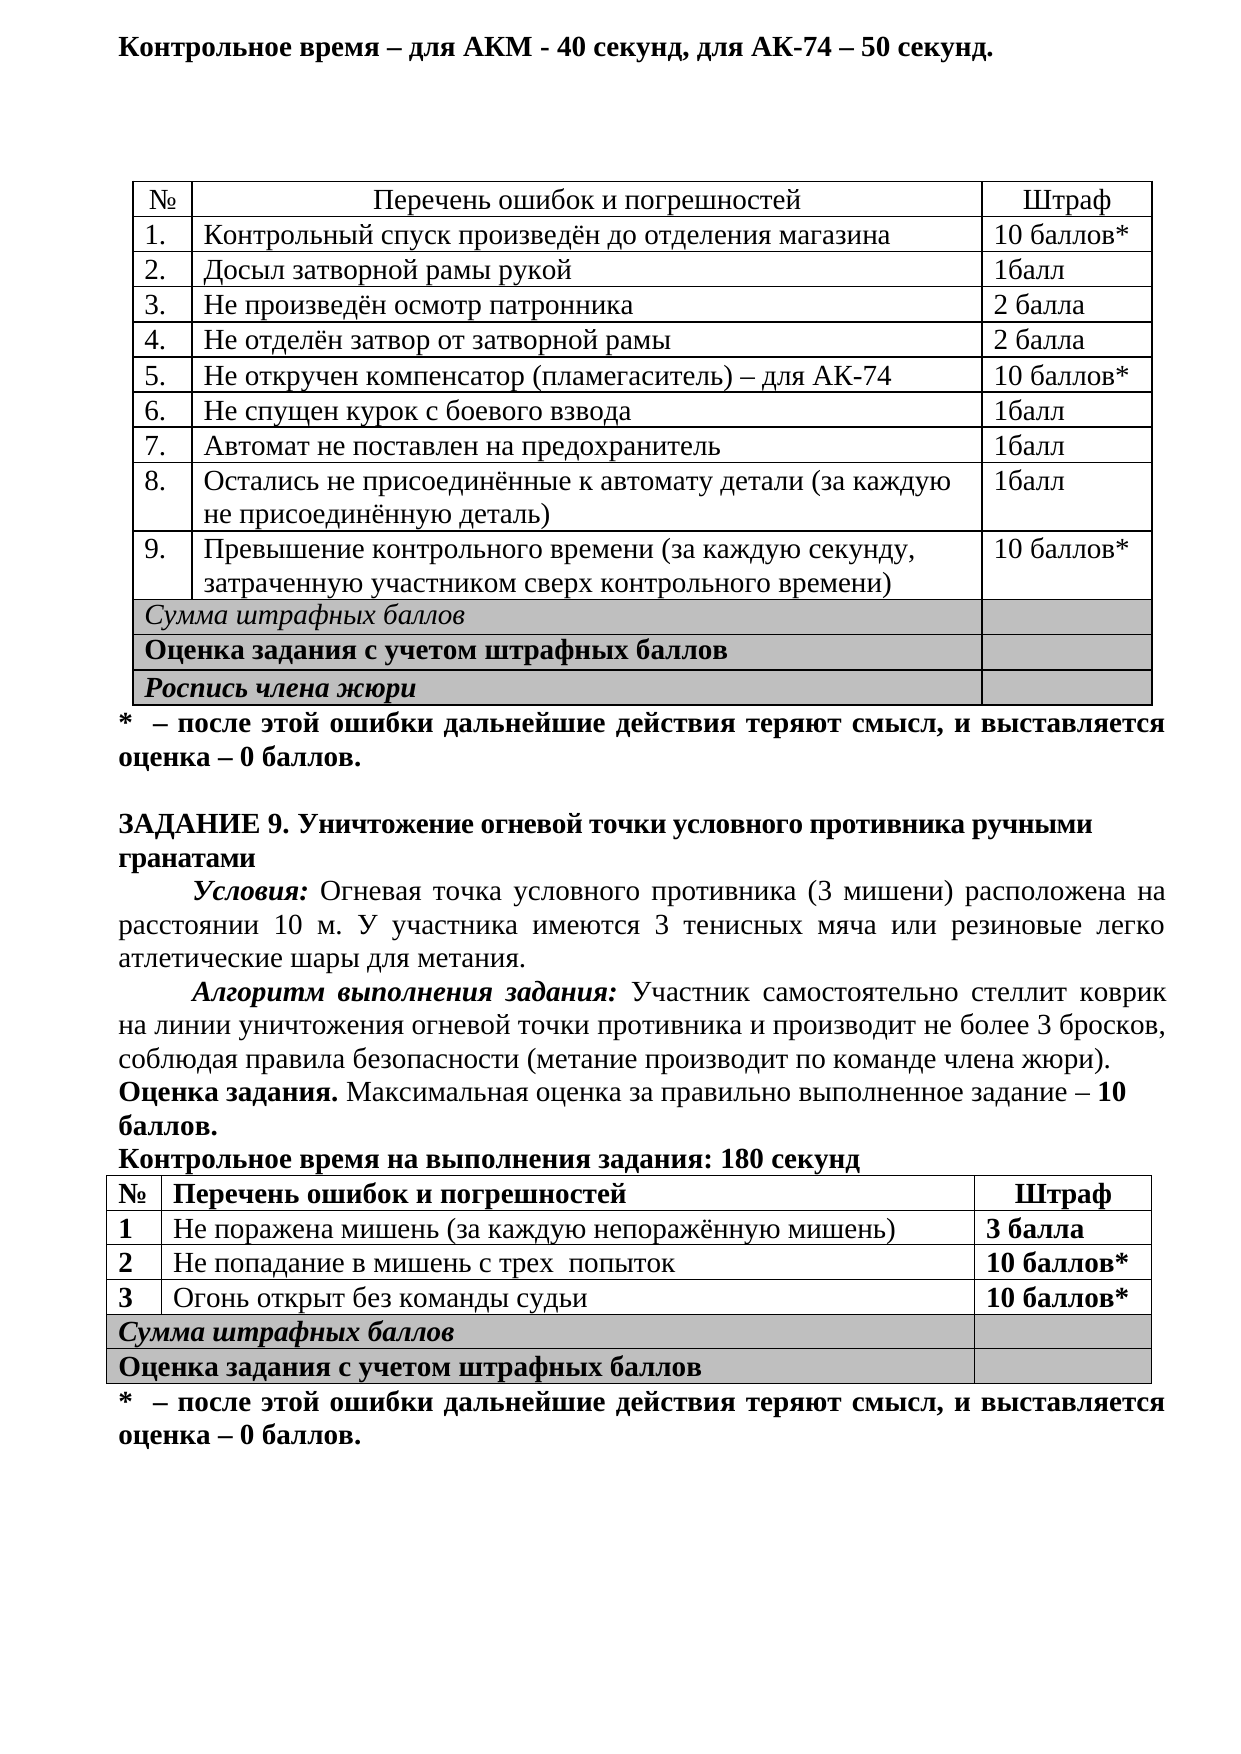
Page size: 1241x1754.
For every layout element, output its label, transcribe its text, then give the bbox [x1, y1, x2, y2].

table_cell 9. [134, 532, 191, 599]
table_cell 1. [134, 217, 191, 251]
table_cell 4. [134, 323, 191, 356]
table_cell 1 [107, 1211, 161, 1244]
table_cell 1балл [983, 428, 1151, 461]
text Контрольное время – для АКМ - 40 секунд, для АК-74 – 50 секунд. [118, 29, 1167, 63]
table_cell 10 баллов* [975, 1280, 1151, 1313]
text Контрольное время на выполнения задания: 180 секунд [118, 1142, 1167, 1175]
table_cell 2 балла [983, 323, 1151, 356]
table_header № [107, 1176, 161, 1210]
table_cell Сумма штрафных баллов [134, 600, 981, 634]
table_cell 3 [107, 1280, 161, 1313]
table_cell [983, 635, 1151, 669]
table_cell Превышение контрольного времени (за каждую секунду, затраченную участником сверх контрольного времени) [193, 532, 981, 599]
table_header Перечень ошибок и погрешностей [162, 1176, 974, 1210]
table_cell Контрольный спуск произведён до отделения магазина [193, 217, 981, 251]
table_header Штраф [983, 182, 1151, 216]
table_cell 3. [134, 287, 191, 321]
text ЗАДАНИЕ 9. Уничтожение огневой точки условного противника ручными гранатами [118, 806, 1167, 873]
table_cell 3 балла [975, 1211, 1151, 1244]
table_header Перечень ошибок и погрешностей [193, 182, 981, 216]
table_cell Не отделён затвор от затворной рамы [193, 323, 981, 356]
table_cell 7. [134, 428, 191, 461]
text Оценка задания. Максимальная оценка за правильно выполненное задание – 10 баллов. [118, 1074, 1167, 1142]
table_cell 2. [134, 252, 191, 286]
table_cell Оценка задания с учетом штрафных баллов [134, 635, 981, 669]
table_cell [975, 1349, 1151, 1383]
table_cell [975, 1315, 1151, 1348]
table_cell 10 баллов* [983, 532, 1151, 599]
table_cell [983, 671, 1151, 704]
table_cell [983, 600, 1151, 634]
table_cell 5. [134, 358, 191, 391]
table_cell 1балл [983, 393, 1151, 426]
table_cell 8. [134, 463, 191, 530]
table_cell Автомат не поставлен на предохранитель [193, 428, 981, 461]
text Алгоритм выполнения задания: Участник самостоятельно стеллит коврик на линии уничтожения огневой точки противника и производит не более 3 бросков, соблюдая правила безопасности (метание производит по команде члена жюри). [118, 974, 1167, 1074]
text * – после этой ошибки дальнейшие действия теряют смысл, и выставляется оценка – 0 баллов. [118, 1384, 1167, 1451]
table_cell 1балл [983, 463, 1151, 530]
table_cell 6. [134, 393, 191, 426]
table_cell Роспись члена жюри [134, 671, 981, 704]
table_cell 2 [107, 1245, 161, 1279]
table_cell Не попадание в мишень с трех попыток [162, 1245, 974, 1279]
table_header Штраф [975, 1176, 1151, 1210]
table_cell Огонь открыт без команды судьи [162, 1280, 974, 1313]
text Условия: Огневая точка условного противника (3 мишени) расположена на расстоянии 10 м. У участника имеются 3 тенисных мяча или резиновые легко атлетические шары для метания. [118, 873, 1167, 974]
table_cell Не откручен компенсатор (пламегаситель) – для АК-74 [193, 358, 981, 391]
table_cell 10 баллов* [983, 358, 1151, 391]
table_cell Не поражена мишень (за каждую непоражённую мишень) [162, 1211, 974, 1244]
text * – после этой ошибки дальнейшие действия теряют смысл, и выставляется оценка – 0 баллов. [118, 706, 1167, 773]
table_cell Сумма штрафных баллов [107, 1315, 974, 1348]
table_cell 10 баллов* [975, 1245, 1151, 1279]
table_cell Остались не присоединённые к автомату детали (за каждую не присоединённую деталь) [193, 463, 981, 530]
table_cell Оценка задания с учетом штрафных баллов [107, 1349, 974, 1383]
table_cell Не спущен курок с боевого взвода [193, 393, 981, 426]
table_cell Досыл затворной рамы рукой [193, 252, 981, 286]
table_header № [134, 182, 191, 216]
table_cell Не произведён осмотр патронника [193, 287, 981, 321]
